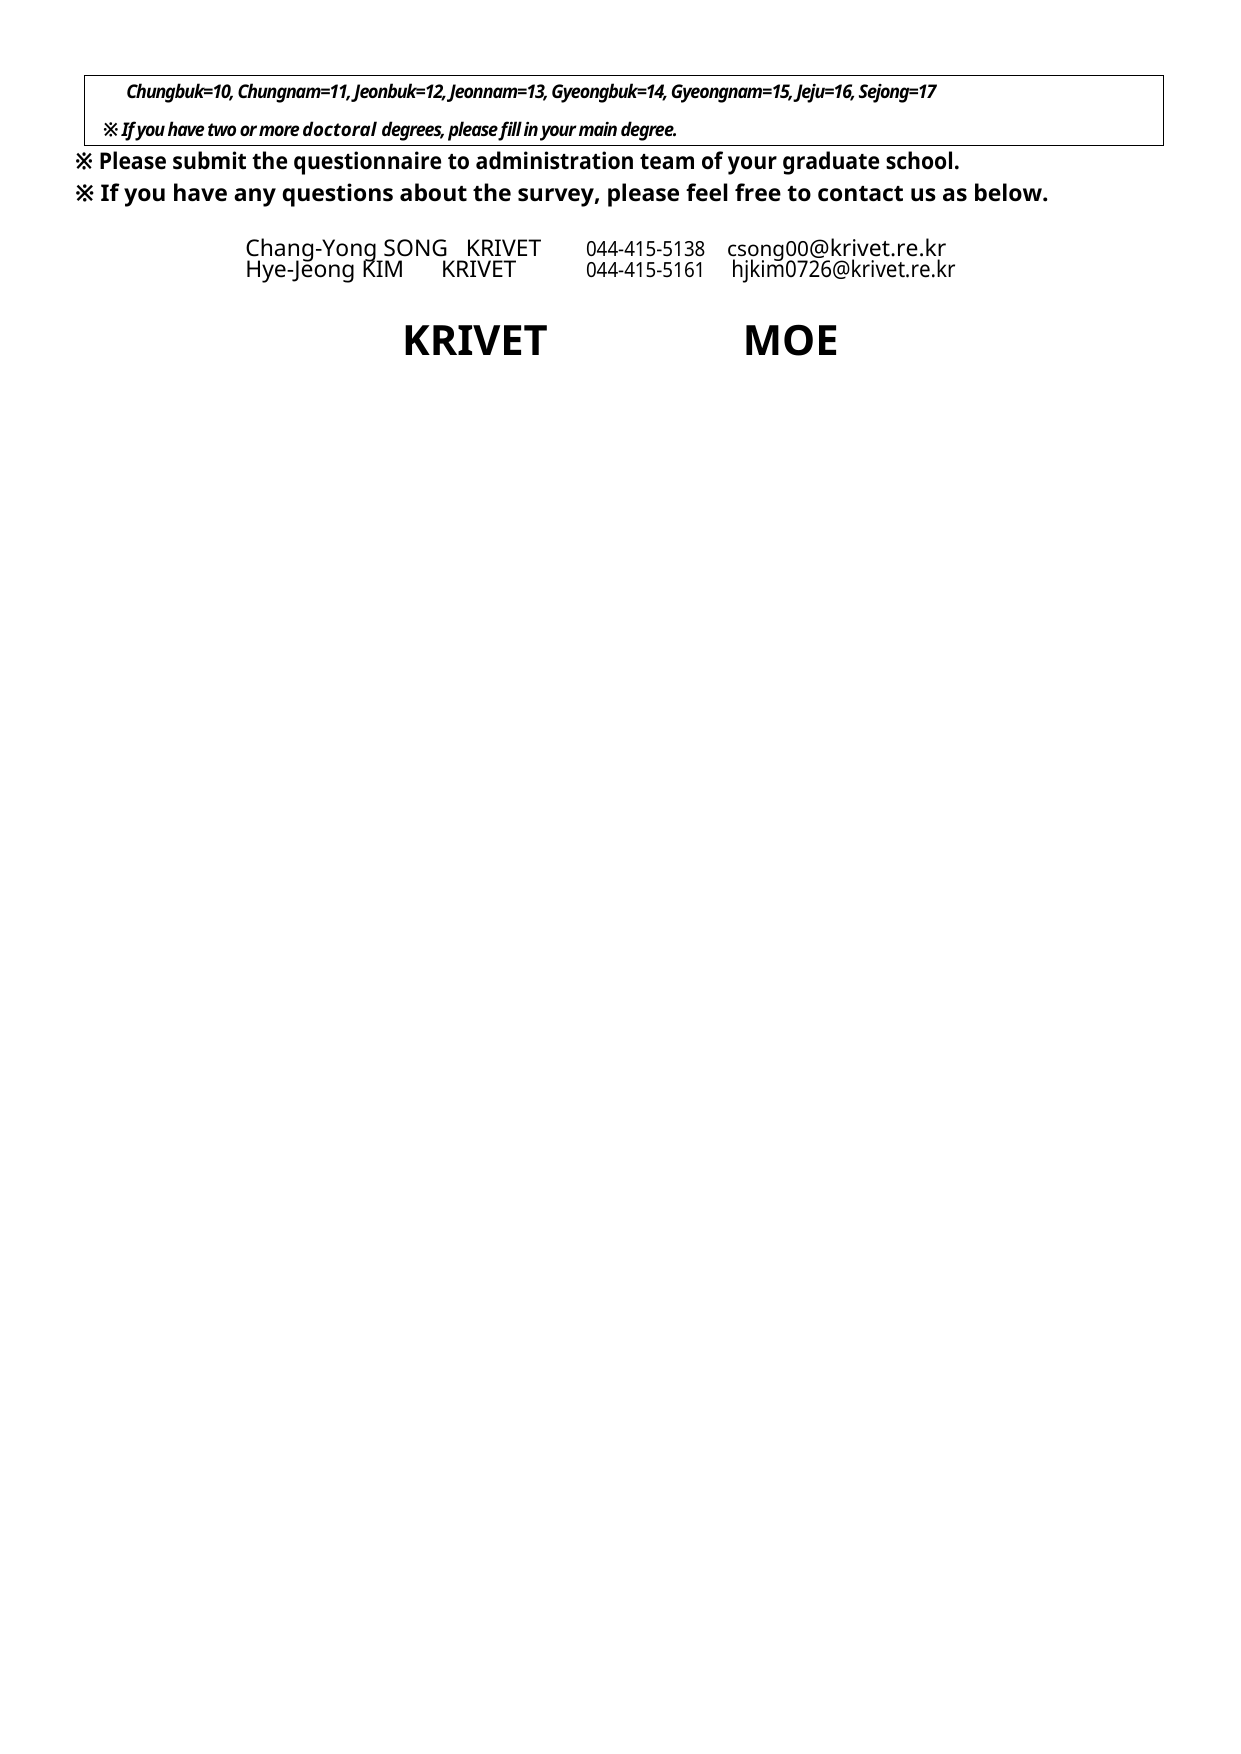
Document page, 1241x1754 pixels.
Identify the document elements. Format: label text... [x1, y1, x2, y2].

text ※ If you have any questions about the survey, please feel free to contact us as below. [75, 176, 1165, 208]
text KRIVET MOE [75, 311, 1165, 367]
text ※ Please submit the questionnaire to administration team of your graduate school. [75, 145, 1165, 176]
text Hye-Jeong KIM KRIVET 044-415-5161 hjkim0726@krivet.re.kr [75, 261, 1046, 282]
text Chang-Yong SONG KRIVET 044-415-5138 csong00@krivet.re.kr [75, 239, 1046, 261]
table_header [85, 76, 1163, 145]
